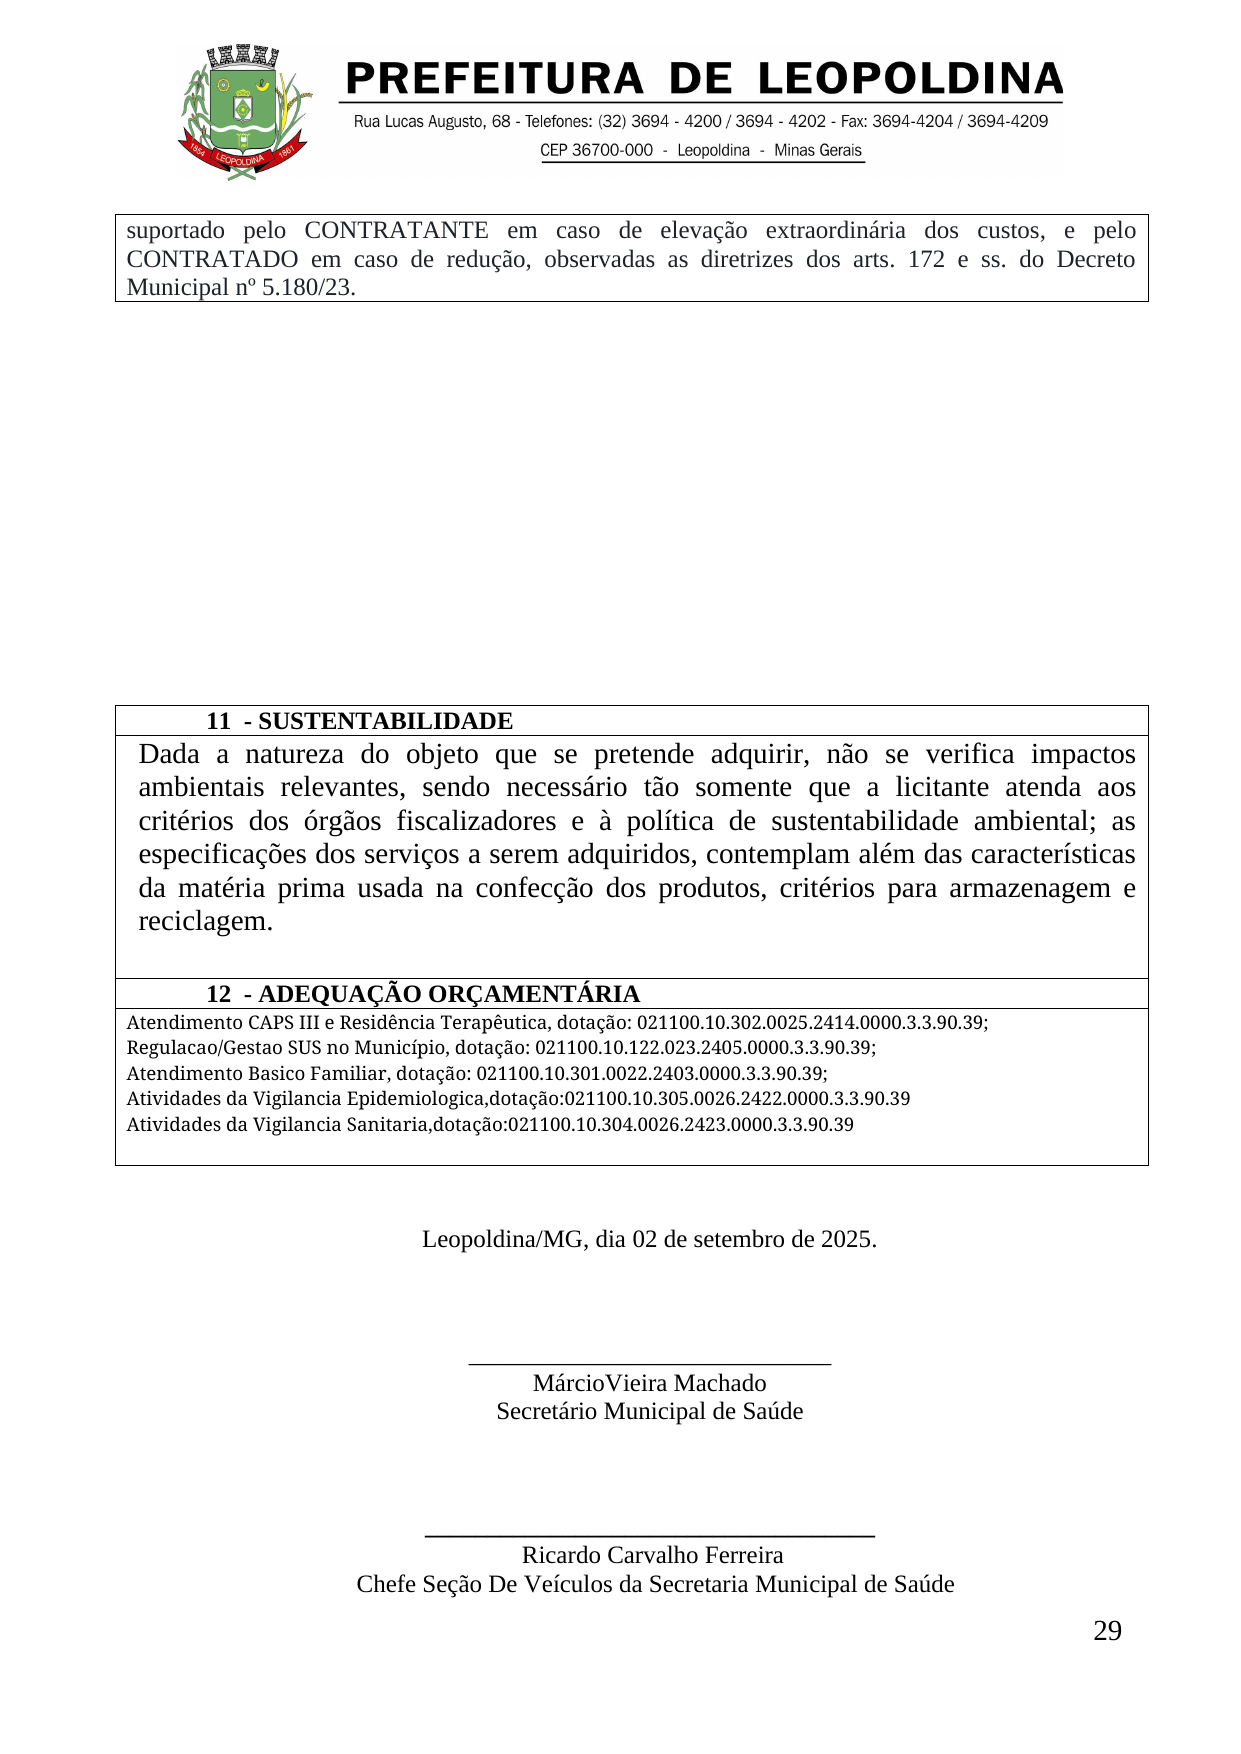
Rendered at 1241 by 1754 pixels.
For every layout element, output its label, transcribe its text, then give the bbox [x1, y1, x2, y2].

table_header - SUSTENTABILIDADE [116, 706, 1148, 734]
picture [177, 44, 1064, 181]
text Leopoldina/MG, dia 02 de setembro de 2025. [177, 1224, 1122, 1253]
text _____________________________ [177, 1339, 1122, 1368]
text Ricardo Carvalho Ferreira [177, 1540, 1122, 1569]
table_cell - Adequação orçamentária [116, 979, 1148, 1008]
table_cell Atendimento CAPS III e Residência Terapêutica, dotação: 021100.10.302.0025.2414.0000.3.3.90.39; Regulacao/Gestao SUS no Município, dotação: 021100.10.122.023.2405.0000.3.3.90.39; Atendimento Basico Familiar, dotação: 021100.10.301.0022.2403.0000.3.3.90.39; Atividades da Vigilancia Epidemiologica,dotação:021100.10.305.0026.2422.0000.3.3.90.39 Atividades da Vigilancia Sanitaria,dotação:021100.10.304.0026.2423.0000.3.3.90.39 [116, 1009, 1148, 1165]
text Chefe Seção De Veículos da Secretaria Municipal de Saúde [189, 1569, 1122, 1598]
table_cell Dada a natureza do objeto que se pretende adquirir, não se verifica impactos ambientais relevantes, sendo necessário tão somente que a licitante atenda aos critérios dos órgãos fiscalizadores e à política de sustentabilidade ambiental; as especificações dos serviços a serem adquiridos, contemplam além das características da matéria prima usada na confecção dos produtos, critérios para armazenagem e reciclagem. [116, 736, 1148, 978]
text ____________________________________ [177, 1511, 1122, 1540]
text Secretário Municipal de Saúde [177, 1396, 1122, 1425]
text MárcioVieira Machado [177, 1368, 1122, 1396]
